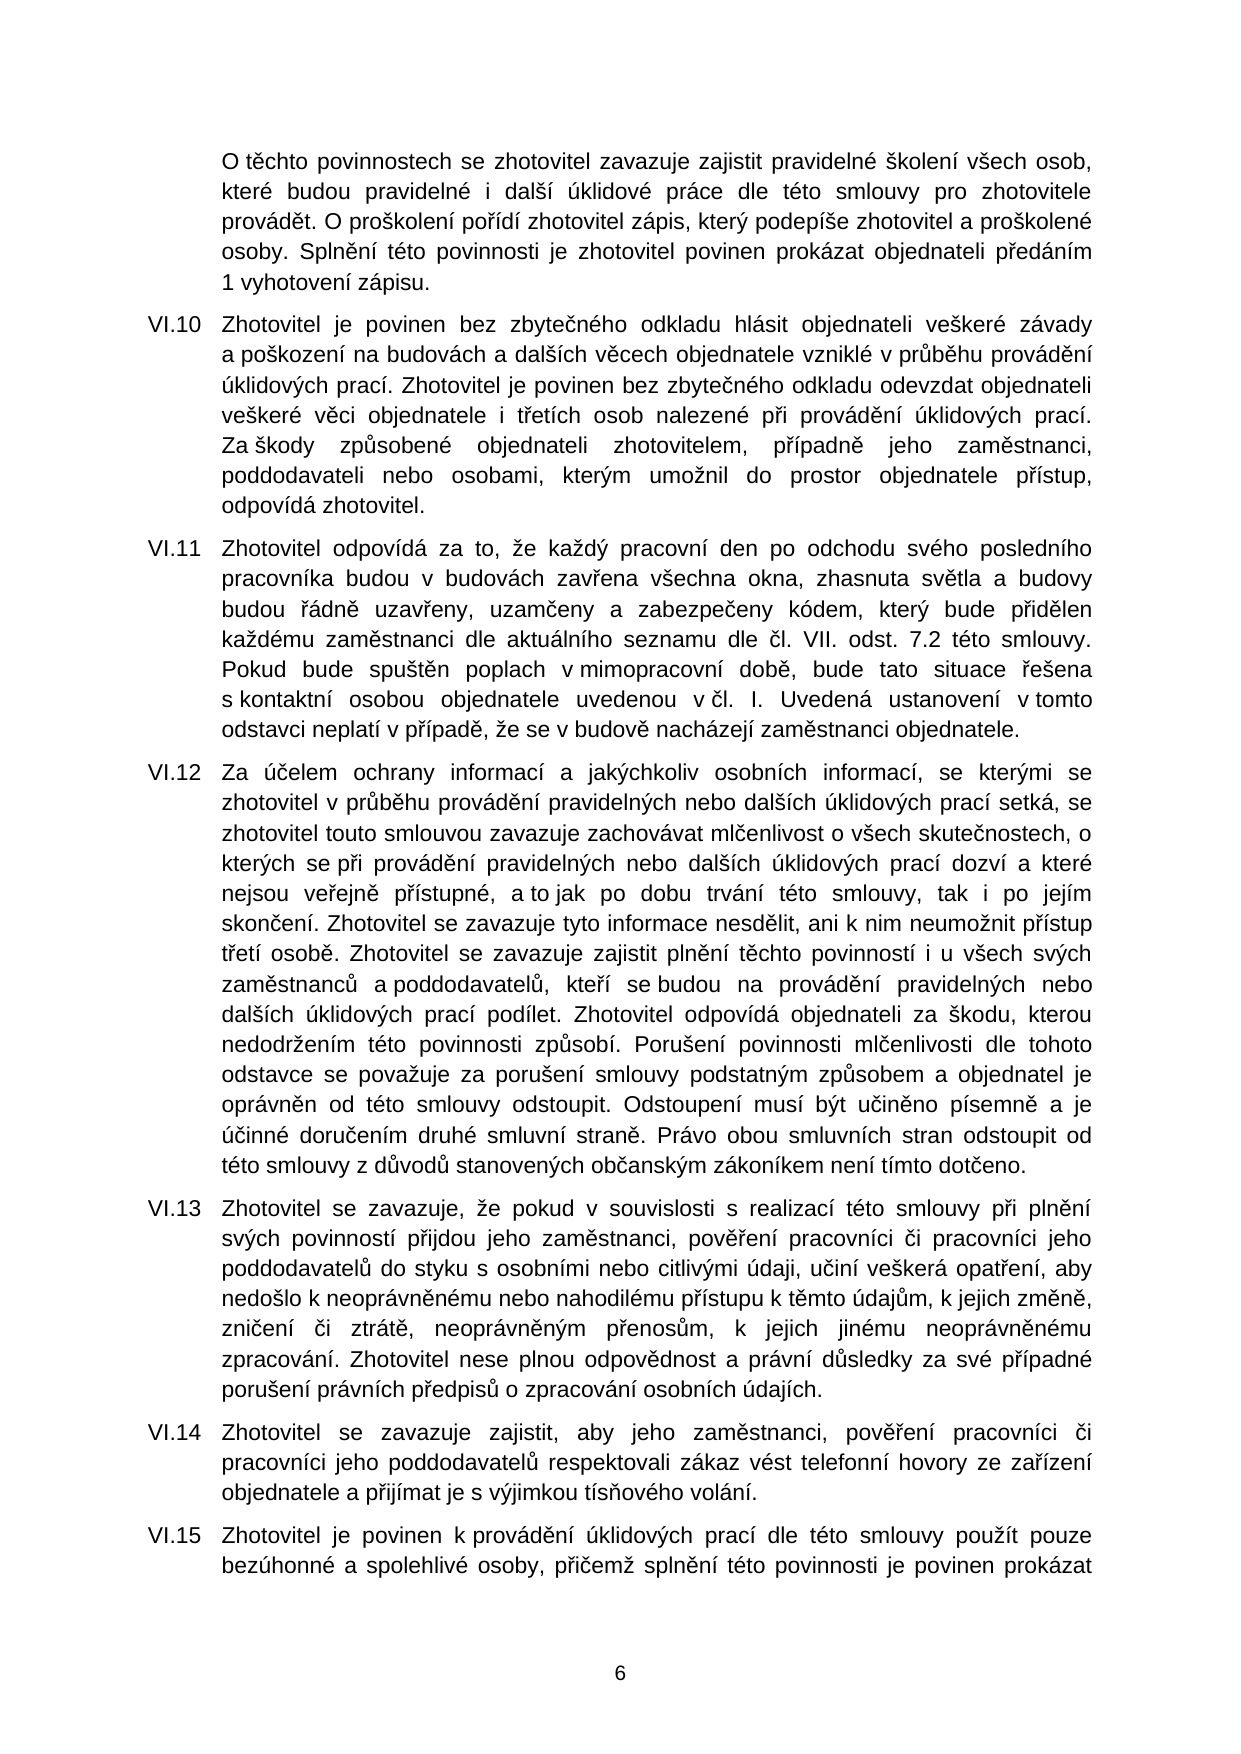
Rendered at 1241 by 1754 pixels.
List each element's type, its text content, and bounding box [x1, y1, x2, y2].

list Zhotovitel se zavazuje zajistit, aby jeho zaměstnanci, pověření pracovníci či pracovníci jeho poddodavatelů respektovali zákaz vést telefonní hovory ze zařízení objednatele a přijímat je s výjimkou tísňového volání. [148, 1418, 1093, 1505]
list Zhotovitel odpovídá za to, že každý pracovní den po odchodu svého posledního pracovníka budou v budovách zavřena všechna okna, zhasnuta světla a budovy budou řádně uzavřeny, uzamčeny a zabezpečeny kódem, který bude přidělen každému zaměstnanci dle aktuálního seznamu dle čl. VII. odst. 7.2 této smlouvy. Pokud bude spuštěn poplach v mimopracovní době, bude tato situace řešena s kontaktní osobou objednatele uvedenou v čl. I. Uvedená ustanovení v tomto odstavci neplatí v případě, že se v budově nacházejí zaměstnanci objednatele. [148, 535, 1093, 743]
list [148, 148, 1093, 295]
list Zhotovitel se zavazuje, že pokud v souvislosti s realizací této smlouvy při plnění svých povinností přijdou jeho zaměstnanci, pověření pracovníci či pracovníci jeho poddodavatelů do styku s osobními nebo citlivými údaji, učiní veškerá opatření, aby nedošlo k neoprávněnému nebo nahodilému přístupu k těmto údajům, k jejich změně, zničení či ztrátě, neoprávněným přenosům, k jejich jinému neoprávněnému zpracování. Zhotovitel nese plnou odpovědnost a právní důsledky za své případné porušení právních předpisů o zpracování osobních údajích. [148, 1194, 1093, 1402]
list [148, 1522, 1093, 1578]
list Za účelem ochrany informací a jakýchkoliv osobních informací, se kterými se zhotovitel v průběhu provádění pravidelných nebo dalších úklidových prací setká, se zhotovitel touto smlouvou zavazuje zachovávat mlčenlivost o všech skutečnostech, o kterých se při provádění pravidelných nebo dalších úklidových prací dozví a které nejsou veřejně přístupné, a to jak po dobu trvání této smlouvy, tak i po jejím skončení. Zhotovitel se zavazuje tyto informace nesdělit, ani k nim neumožnit přístup třetí osobě. Zhotovitel se zavazuje zajistit plnění těchto povinností i u všech svých zaměstnanců a poddodavatelů, kteří se budou na provádění pravidelných nebo dalších úklidových prací podílet. Zhotovitel odpovídá objednateli za škodu, kterou nedodržením této povinnosti způsobí. Porušení povinnosti mlčenlivosti dle tohoto odstavce se považuje za porušení smlouvy podstatným způsobem a objednatel je oprávněn od této smlouvy odstoupit. Odstoupení musí být učiněno písemně a je účinné doručením druhé smluvní straně. Právo obou smluvních stran odstoupit od této smlouvy z důvodů stanovených občanským zákoníkem není tímto dotčeno. [148, 759, 1093, 1178]
list Zhotovitel je povinen bez zbytečného odkladu hlásit objednateli veškeré závady a poškození na budovách a dalších věcech objednatele vzniklé v průběhu provádění úklidových prací. Zhotovitel je povinen bez zbytečného odkladu odevzdat objednateli veškeré věci objednatele i třetích osob nalezené při provádění úklidových prací. Za škody způsobené objednateli zhotovitelem, případně jeho zaměstnanci, poddodavateli nebo osobami, kterým umožnil do prostor objednatele přístup, odpovídá zhotovitel. [148, 311, 1093, 519]
